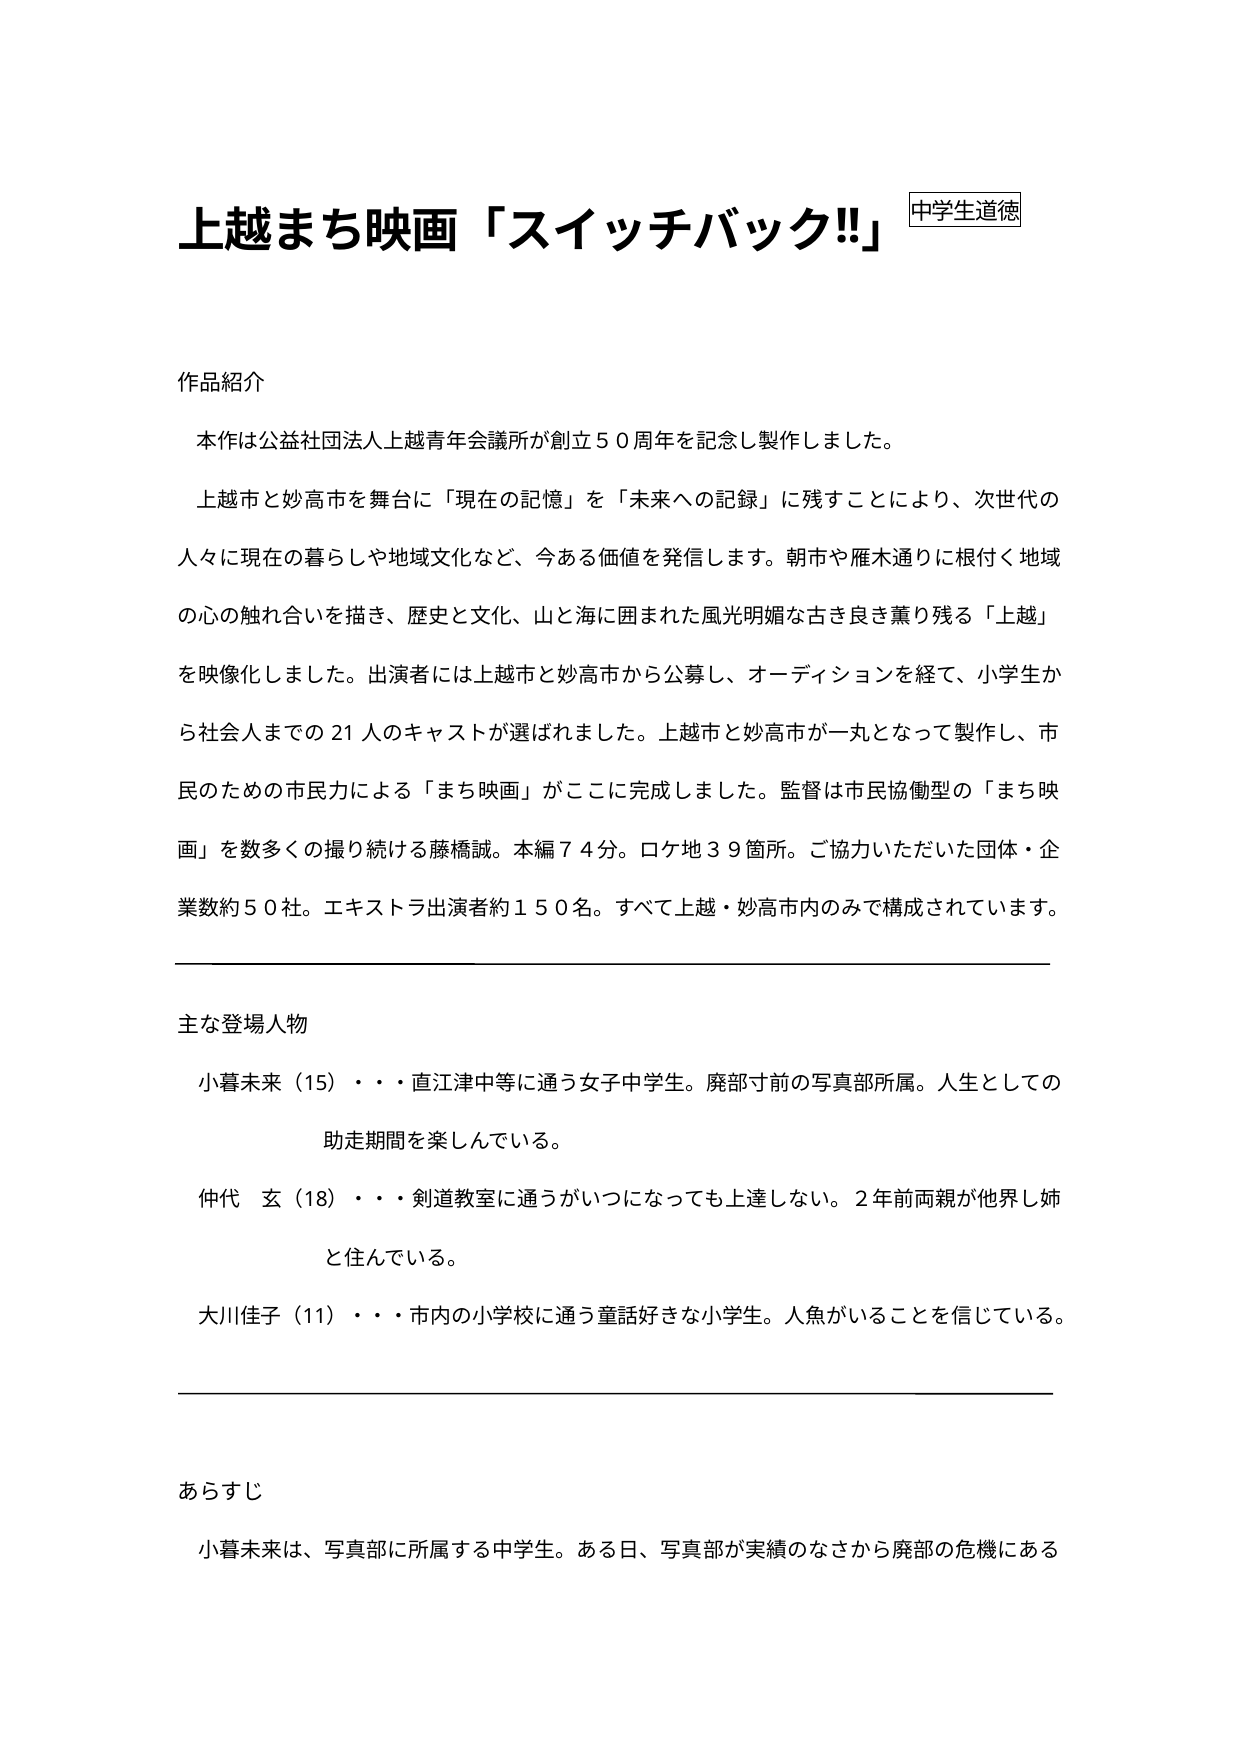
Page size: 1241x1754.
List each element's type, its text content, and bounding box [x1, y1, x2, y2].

text 上越市と妙高市を舞台に「現在の記憶」を「未来への記録」に残すことにより、次世代の人々に現在の暮らしや地域文化など、今ある価値を発信します。朝市や雁木通りに根付く地域の心の触れ合いを描き、歴史と文化、山と海に囲まれた風光明媚な古き良き薫り残る「上越」を映像化しました。出演者には上越市と妙高市から公募し、オーディションを経て、小学生から社会人までの21 人のキャストが選ばれました。上越市と妙高市が一丸となって製作し、市民のための市民力による「まち映画」がここに完成しました。監督は市民協働型の「まち映画」を数多くの撮り続ける藤橋誠。本編７４分。ロケ地３９箇所。ご協力いただいた団体・企業数約５０社。エキストラ出演者約１５０名。すべて上越・妙高市内のみで構成されています。 [177, 469, 1063, 935]
text 仲代 玄（18）・・・剣道教室に通うがいつになっても上達しない。２年前両親が他界し姉と住んでいる。 [177, 1169, 1063, 1285]
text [177, 1519, 1063, 1577]
text 主な登場人物 [177, 994, 1063, 1052]
text 小暮未来（15）・・・直江津中等に通う女子中学生。廃部寸前の写真部所属。人生としての助走期間を楽しんでいる。 [177, 1052, 1063, 1169]
text 本作は公益社団法人上越青年会議所が創立５０周年を記念し製作しました。 [196, 410, 1063, 469]
text 大川佳子（11）・・・市内の小学校に通う童話好きな小学生。人魚がいることを信じている。 [177, 1285, 1063, 1344]
text 作品紹介 [177, 352, 1063, 410]
text あらすじ [177, 1460, 1063, 1519]
text 上越まち映画「スイッチバック!!」中学生道徳 [177, 192, 1063, 279]
